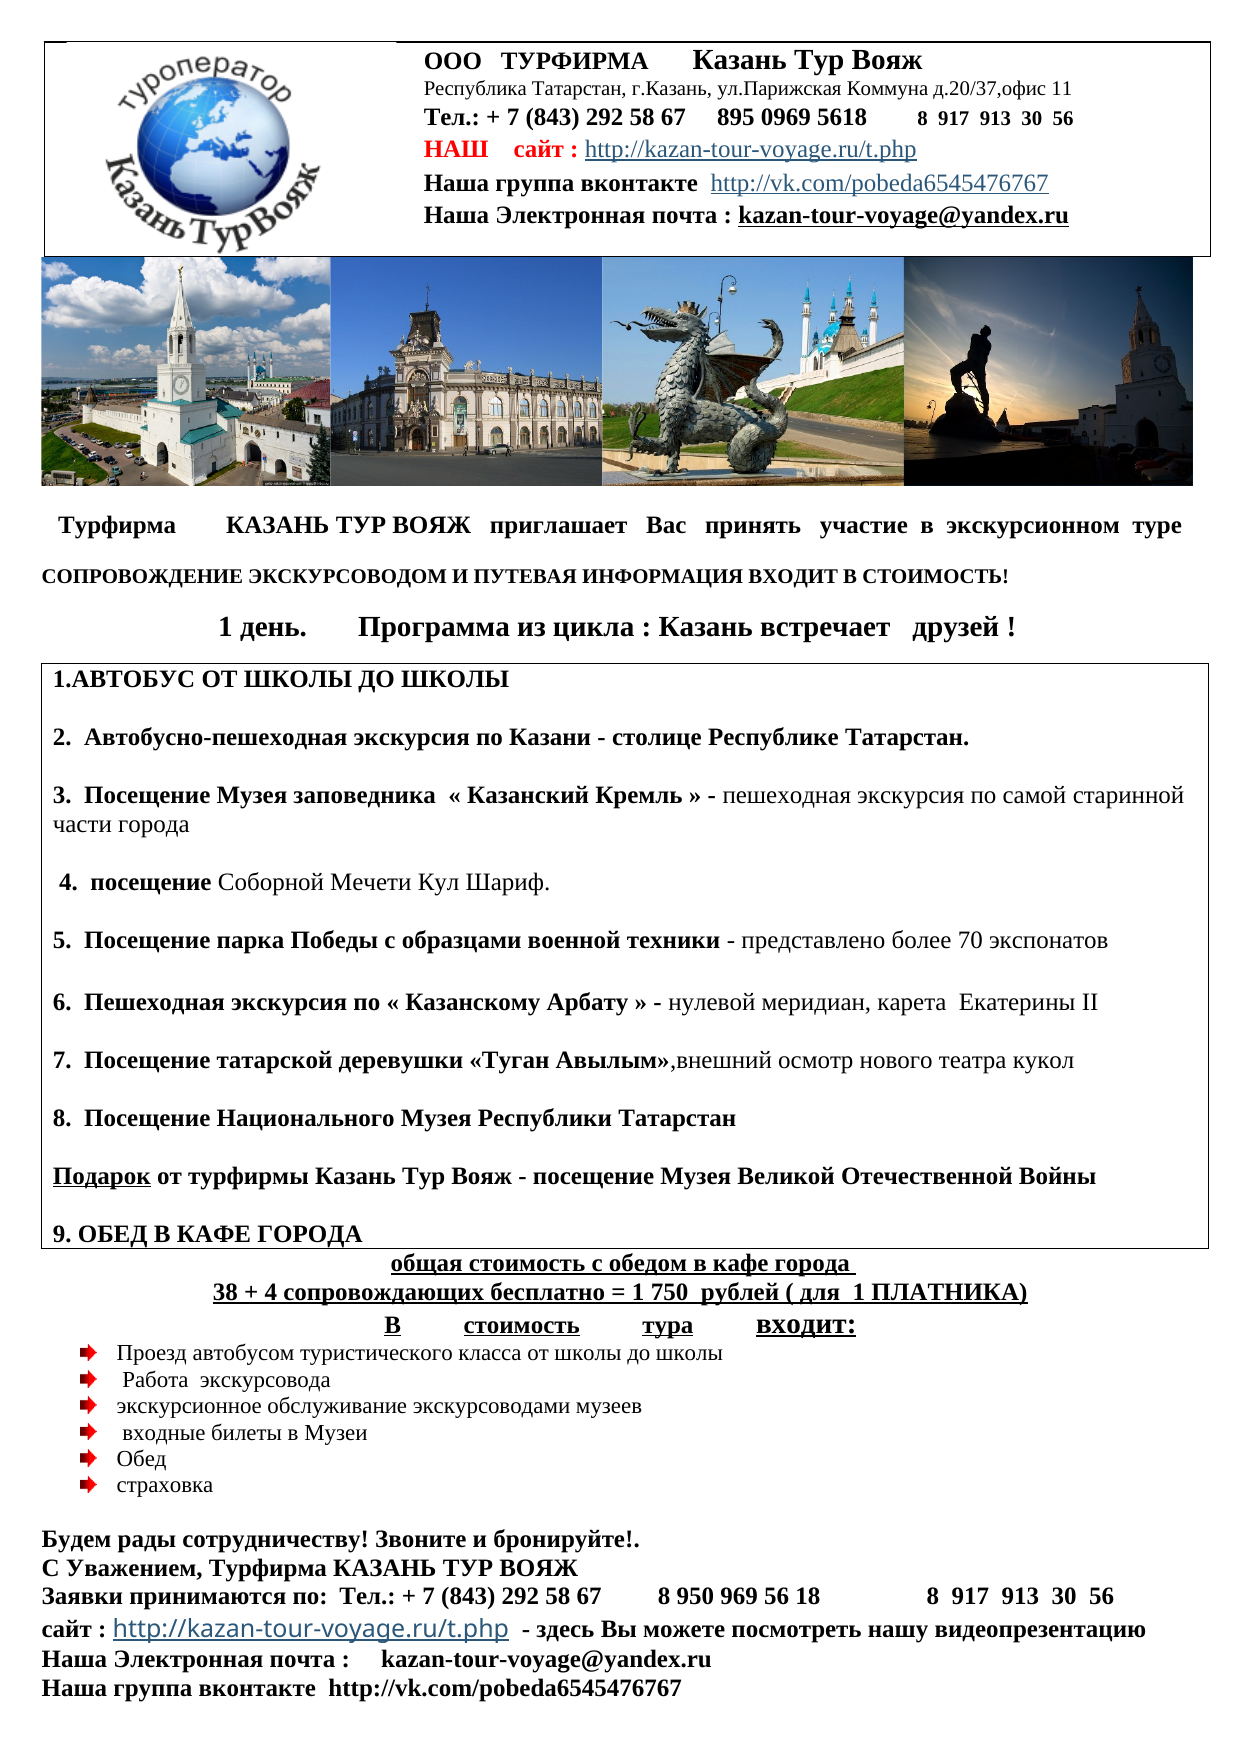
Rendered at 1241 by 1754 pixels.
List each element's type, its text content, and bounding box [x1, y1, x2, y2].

text общая стоимость с обедом в кафе города [41, 1249, 1199, 1277]
text Турфирма КАЗАНЬ ТУР ВОЯЖ приглашает Вас принять участие в экскурсионном туре [41, 510, 1199, 539]
list Работа экскурсовода [79, 1366, 1199, 1392]
text СОПРОВОЖДЕНИЕ ЭКСКУРСОВОДОМ И ПУТЕВАЯ ИНФОРМАЦИЯ ВХОДИТ В СТОИМОСТЬ! [41, 564, 1193, 588]
table_header 1.АВТОБУС ОТ ШКОЛЫ ДО ШКОЛЫ 2. Автобусно-пешеходная экскурсия по Казани - столице Республике Татарстан. 3. Посещение Музея заповедника « Казанский Кремль » - пешеходная экскурсия по самой старинной части города 4. посещение Соборной Мечети Кул Шариф. 5. Посещение парка Победы с образцами военной техники - представлено более 70 экспонатов 6. Пешеходная экскурсия по « Казанскому Арбату » - нулевой меридиан, карета Екатерины II 7. Посещение татарской деревушки «Туган Авылым»,внешний осмотр нового театра кукол 8. Посещение Национального Музея Республики Татарстан Подарок от турфирмы Казань Тур Вояж - посещение Музея Великой Отечественной Войны 9. ОБЕД В КАФЕ ГОРОДА [42, 664, 1208, 1247]
text С Уважением, Турфирма КАЗАНЬ ТУР ВОЯЖ [41, 1553, 1199, 1581]
picture [80, 1423, 97, 1440]
picture [80, 1370, 97, 1388]
text Наша группа вконтакте http://vk.com/pobeda6545476767 [41, 1673, 1199, 1702]
text Будем рады сотрудничеству! Звоните и бронируйте!. [41, 1524, 1199, 1553]
picture [80, 1449, 97, 1467]
text Наша Электронная почта : kazan-tour-voyage@yandex.ru [41, 1644, 1199, 1673]
picture [66, 42, 397, 255]
list Обед [79, 1445, 1199, 1471]
text сайт : http://kazan-tour-voyage.ru/t.php - здесь Вы можете посмотреть нашу видеопрезентацию [509, 1610, 1199, 1644]
text Заявки принимаются по: Тел.: + 7 (843) 292 58 67 8 950 969 56 18 8 917 913 30 56 [41, 1581, 1199, 1610]
picture [80, 1344, 97, 1361]
text В стоимость тура входит: [41, 1306, 1199, 1339]
list экскурсионное обслуживание экскурсоводами музеев [79, 1392, 1199, 1418]
picture [80, 1396, 97, 1414]
picture [80, 1476, 97, 1493]
list входные билеты в Музеи [79, 1418, 1199, 1445]
list страховка [79, 1471, 1199, 1498]
picture [41, 257, 1193, 486]
list Проезд автобусом туристического класса от школы до школы [79, 1339, 1199, 1366]
table_header [45, 43, 1210, 256]
text 1 день. Программа из цикла : Казань встречает друзей ! [41, 609, 1193, 642]
text 38 + 4 сопровождающих бесплатно = 1 750 рублей ( для 1 ПЛАТНИКА) [41, 1277, 1199, 1306]
